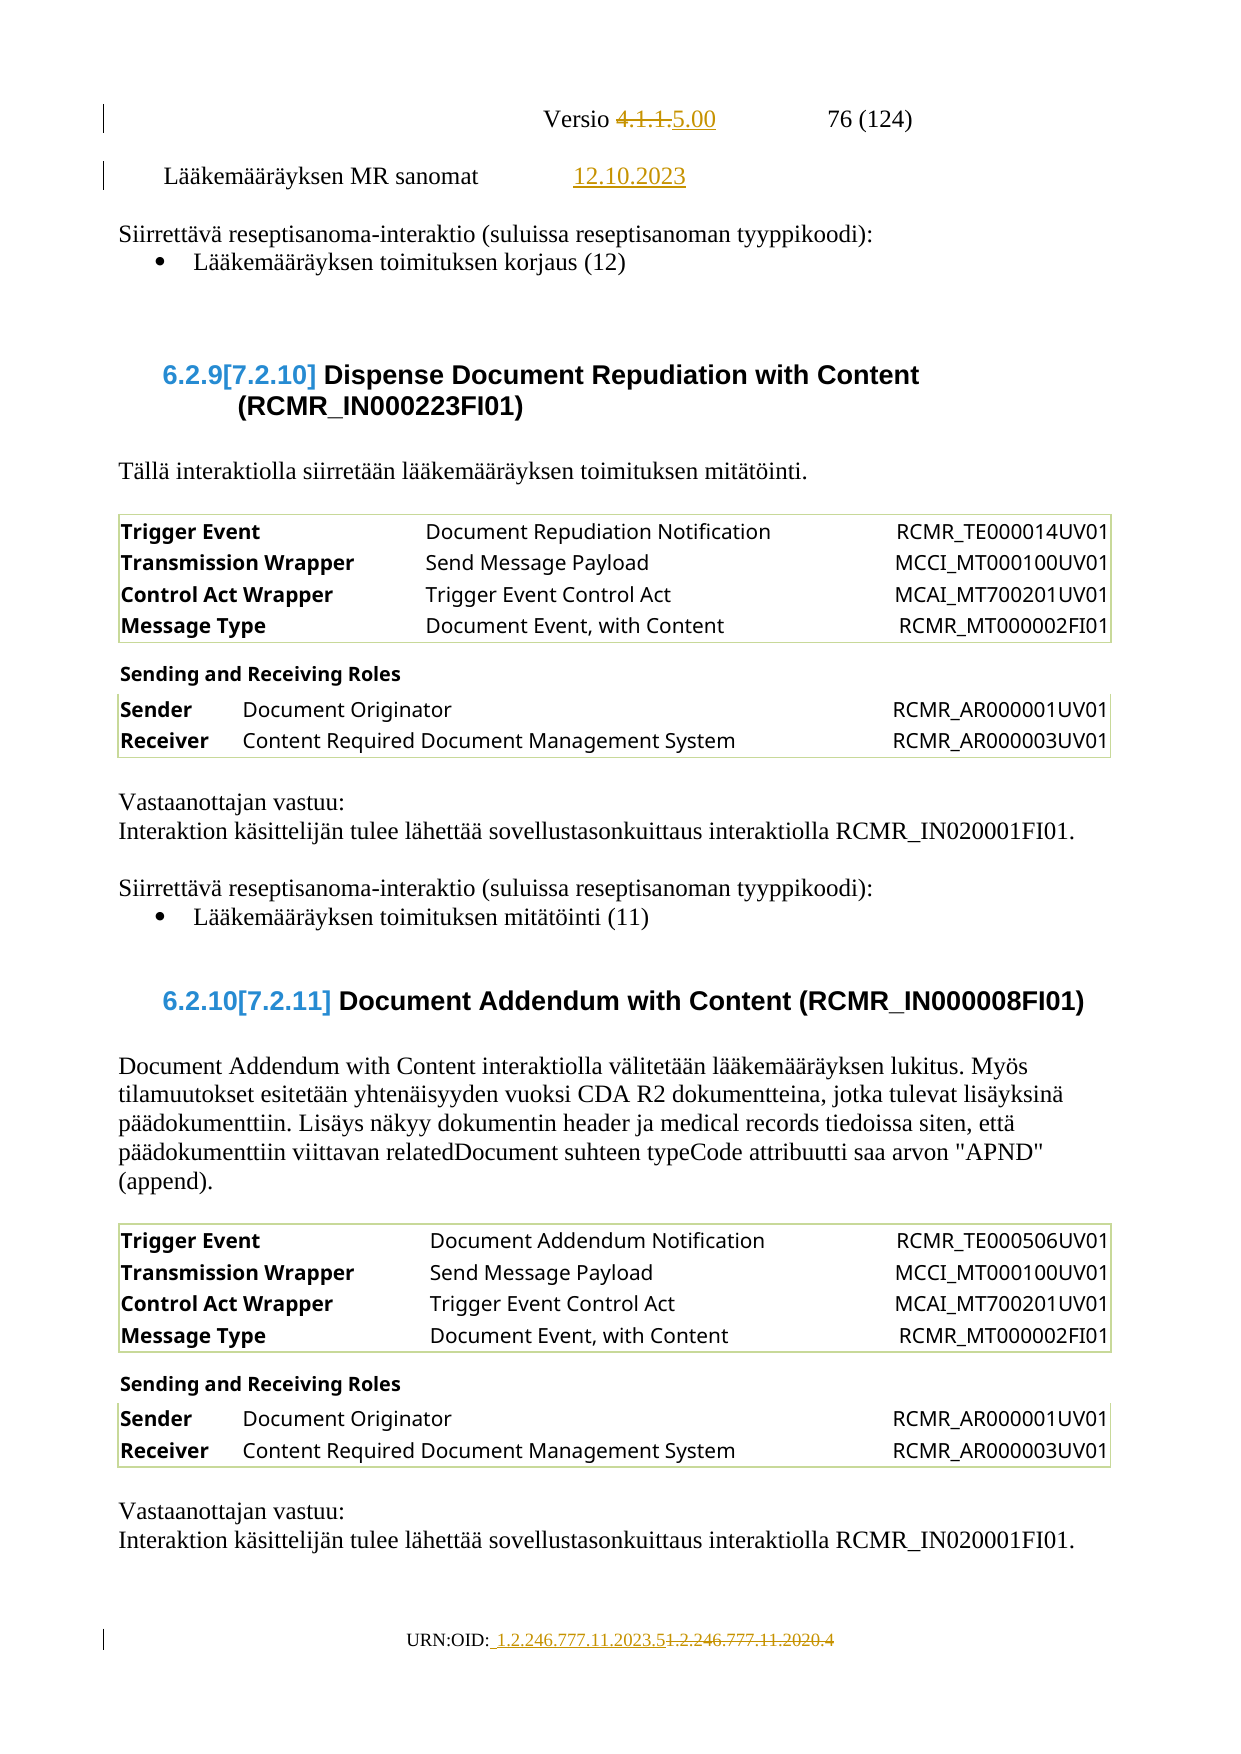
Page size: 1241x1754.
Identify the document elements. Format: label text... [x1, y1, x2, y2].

text Tällä interaktiolla siirretään lääkemääräyksen toimituksen mitätöinti. [118, 456, 1122, 485]
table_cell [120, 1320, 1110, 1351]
list Lääkemääräyksen toimituksen mitätöinti (11) [156, 902, 1122, 931]
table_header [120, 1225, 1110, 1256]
list Lääkemääräyksen toimituksen korjaus (12) [156, 247, 1122, 276]
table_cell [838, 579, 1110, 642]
text Siirrettävä reseptisanoma-interaktio (suluissa reseptisanoman tyyppikoodi): [118, 873, 1122, 902]
text Interaktion käsittelijän tulee lähettää sovellustasonkuittaus interaktiolla RCMR_IN020001FI01. [118, 816, 1122, 844]
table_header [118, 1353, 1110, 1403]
text Interaktion käsittelijän tulee lähettää sovellustasonkuittaus interaktiolla RCMR_IN020001FI01. [118, 1525, 1122, 1554]
subtitle Document Addendum with Content (RCMR_IN000008FI01) [162, 984, 1122, 1016]
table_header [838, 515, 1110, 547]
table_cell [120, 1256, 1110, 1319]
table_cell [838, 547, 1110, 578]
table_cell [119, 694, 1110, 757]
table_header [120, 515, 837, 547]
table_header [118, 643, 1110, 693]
text Document Addendum with Content interaktiolla välitetään lääkemääräyksen lukitus. Myös tilamuutokset esitetään yhtenäisyyden vuoksi CDA R2 dokumentteina, jotka tulevat lisäyksinä päädokumenttiin. Lisäys näkyy dokumentin header ja medical records tiedoissa siten, että päädokumenttiin viittavan relatedDocument suhteen typeCode attribuutti saa arvon "APND" (append). [118, 1051, 1122, 1194]
text Siirrettävä reseptisanoma-interaktio (suluissa reseptisanoman tyyppikoodi): [118, 219, 1122, 247]
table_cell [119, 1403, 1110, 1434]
text Vastaanottajan vastuu: [118, 787, 1122, 816]
subtitle Dispense Document Repudiation with Content (RCMR_IN000223FI01) [162, 359, 1122, 421]
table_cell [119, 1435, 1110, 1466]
text Vastaanottajan vastuu: [118, 1496, 1122, 1525]
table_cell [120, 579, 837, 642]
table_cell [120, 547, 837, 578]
